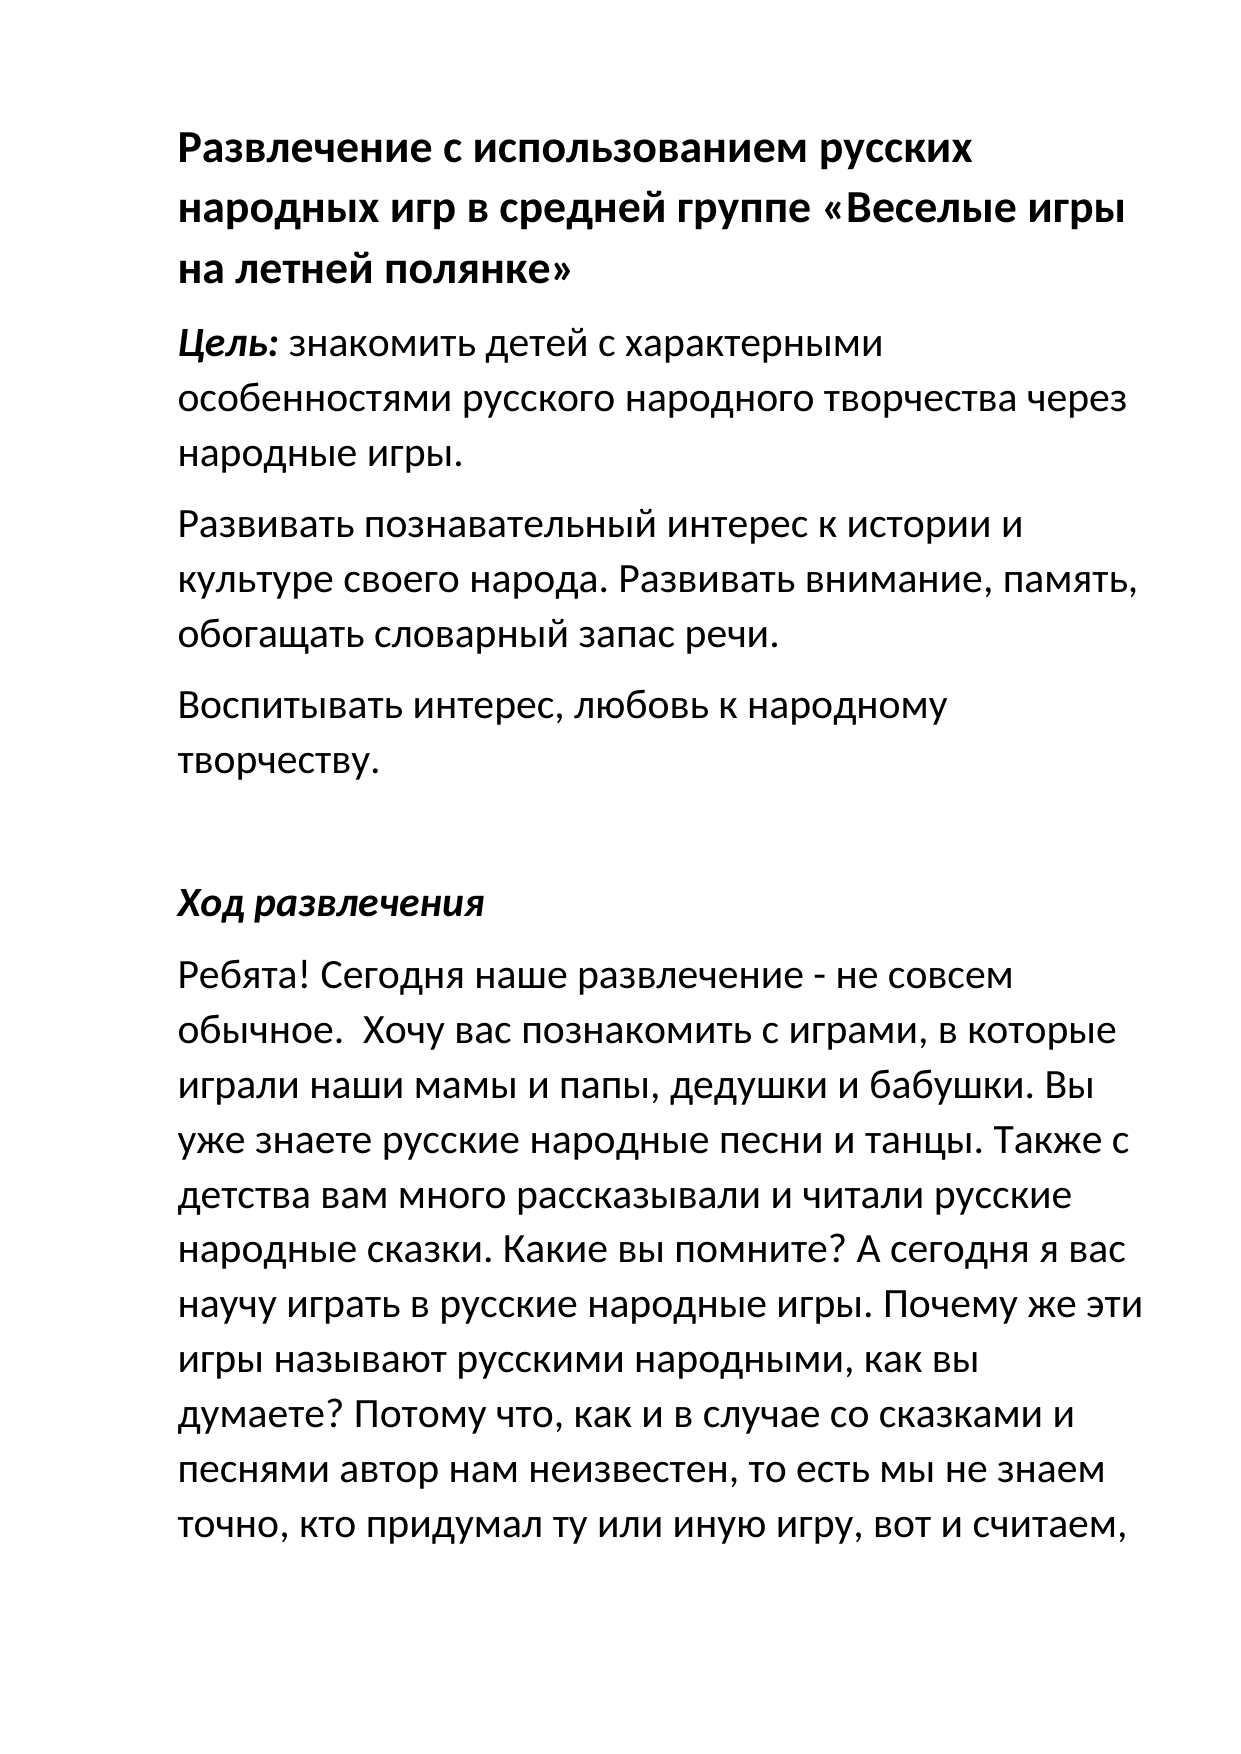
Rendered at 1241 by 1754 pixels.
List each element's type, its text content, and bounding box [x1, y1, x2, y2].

text Ход развлечения [177, 876, 1152, 927]
text Воспитывать интерес, любовь к народному творчеству. [177, 678, 1152, 784]
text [177, 948, 1152, 1548]
text Развлечение с использованием русских народных игр в средней группе «Веселые игры на летней полянке» [177, 118, 1152, 295]
text Цель: знакомить детей с характерными особенностями русского народного творчества через народные игры. [177, 316, 1152, 476]
text Развивать познавательный интерес к истории и культуре своего народа. Развивать внимание, память, обогащать словарный запас речи. [177, 497, 1152, 658]
